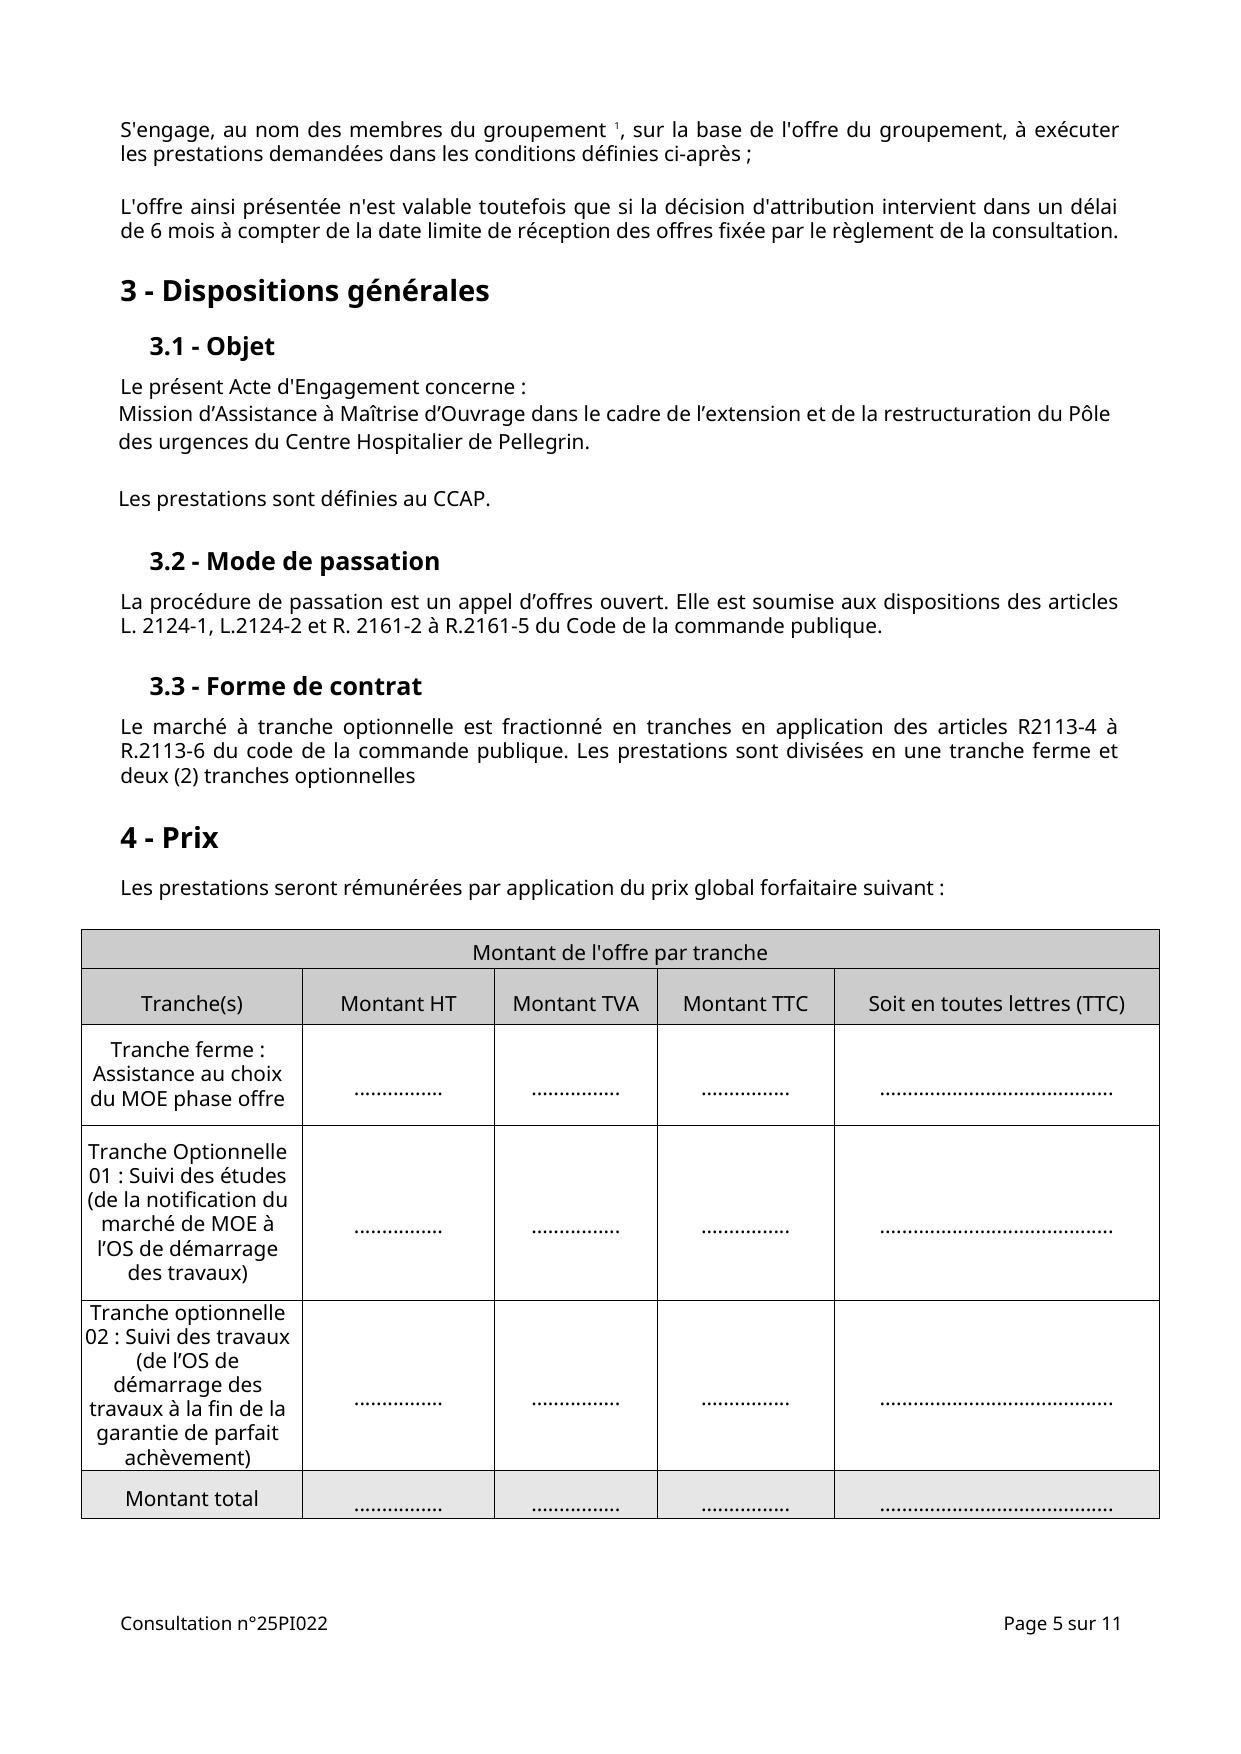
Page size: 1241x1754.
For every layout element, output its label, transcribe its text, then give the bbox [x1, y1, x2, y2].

table_cell Tranche ferme : Assistance au choix du MOE phase offre [82, 1025, 302, 1124]
subtitle 4 - Prix [120, 817, 1120, 857]
table_cell Tranche Optionnelle 01 : Suivi des études (de la notification du marché de MOE à l’OS de démarrage des travaux) [82, 1126, 302, 1300]
table_cell .......................................... [835, 1471, 1159, 1518]
table_cell Montant TTC [658, 969, 834, 1024]
table_cell .......................................... [835, 1301, 1159, 1470]
table_cell ................ [495, 1301, 657, 1470]
text Les prestations seront rémunérées par application du prix global forfaitaire suivant : [120, 876, 1120, 900]
table_cell ................ [303, 1025, 494, 1124]
table_cell ................ [658, 1126, 834, 1300]
table_cell ................ [303, 1301, 494, 1470]
table_cell Tranche(s) [82, 969, 302, 1024]
table_cell Soit en toutes lettres (TTC) [835, 969, 1159, 1024]
table_cell ................ [303, 1126, 494, 1300]
table_cell ................ [658, 1301, 834, 1470]
text Le marché à tranche optionnelle est fractionné en tranches en application des articles R2113-4 à R.2113-6 du code de la commande publique. Les prestations sont divisées en une tranche ferme et deux (2) tranches optionnelles [120, 716, 1120, 788]
table_cell Tranche optionnelle 02 : Suivi des travaux (de l’OS de démarrage des travaux à la fin de la garantie de parfait achèvement) [82, 1301, 302, 1470]
table_cell ................ [658, 1471, 834, 1518]
text S'engage, au nom des membres du groupement 1, sur la base de l'offre du groupement, à exécuter les prestations demandées dans les conditions définies ci-après ; [120, 118, 1120, 166]
subtitle 3 - Dispositions générales [120, 270, 1120, 309]
table_cell ................ [495, 1126, 657, 1300]
table_cell .......................................... [835, 1025, 1159, 1124]
subtitle 3.1 - Objet [149, 328, 1120, 362]
text Les prestations sont définies au CCAP. [118, 484, 1122, 513]
table_cell ................ [495, 1025, 657, 1124]
table_cell Montant HT [303, 969, 494, 1024]
table_cell Montant total [82, 1471, 302, 1518]
table_header Montant de l'offre par tranche [82, 930, 1159, 968]
subtitle 3.2 - Mode de passation [149, 543, 1120, 577]
table_cell .......................................... [835, 1126, 1159, 1300]
table_cell ................ [303, 1471, 494, 1518]
text Le présent Acte d'Engagement concerne : [120, 375, 1120, 399]
table_cell Montant TVA [495, 969, 657, 1024]
table_cell ................ [495, 1471, 657, 1518]
text L'offre ainsi présentée n'est valable toutefois que si la décision d'attribution intervient dans un délai de 6 mois à compter de la date limite de réception des offres fixée par le règlement de la consultation. [120, 195, 1120, 268]
text Mission d’Assistance à Maîtrise d’Ouvrage dans le cadre de l’extension et de la restructuration du Pôle des urgences du Centre Hospitalier de Pellegrin. [118, 399, 1122, 456]
table_cell ................ [658, 1025, 834, 1124]
text La procédure de passation est un appel d’offres ouvert. Elle est soumise aux dispositions des articles L. 2124-1, L.2124-2 et R. 2161-2 à R.2161-5 du Code de la commande publique. [120, 590, 1120, 638]
subtitle 3.3 - Forme de contrat [149, 669, 1120, 703]
